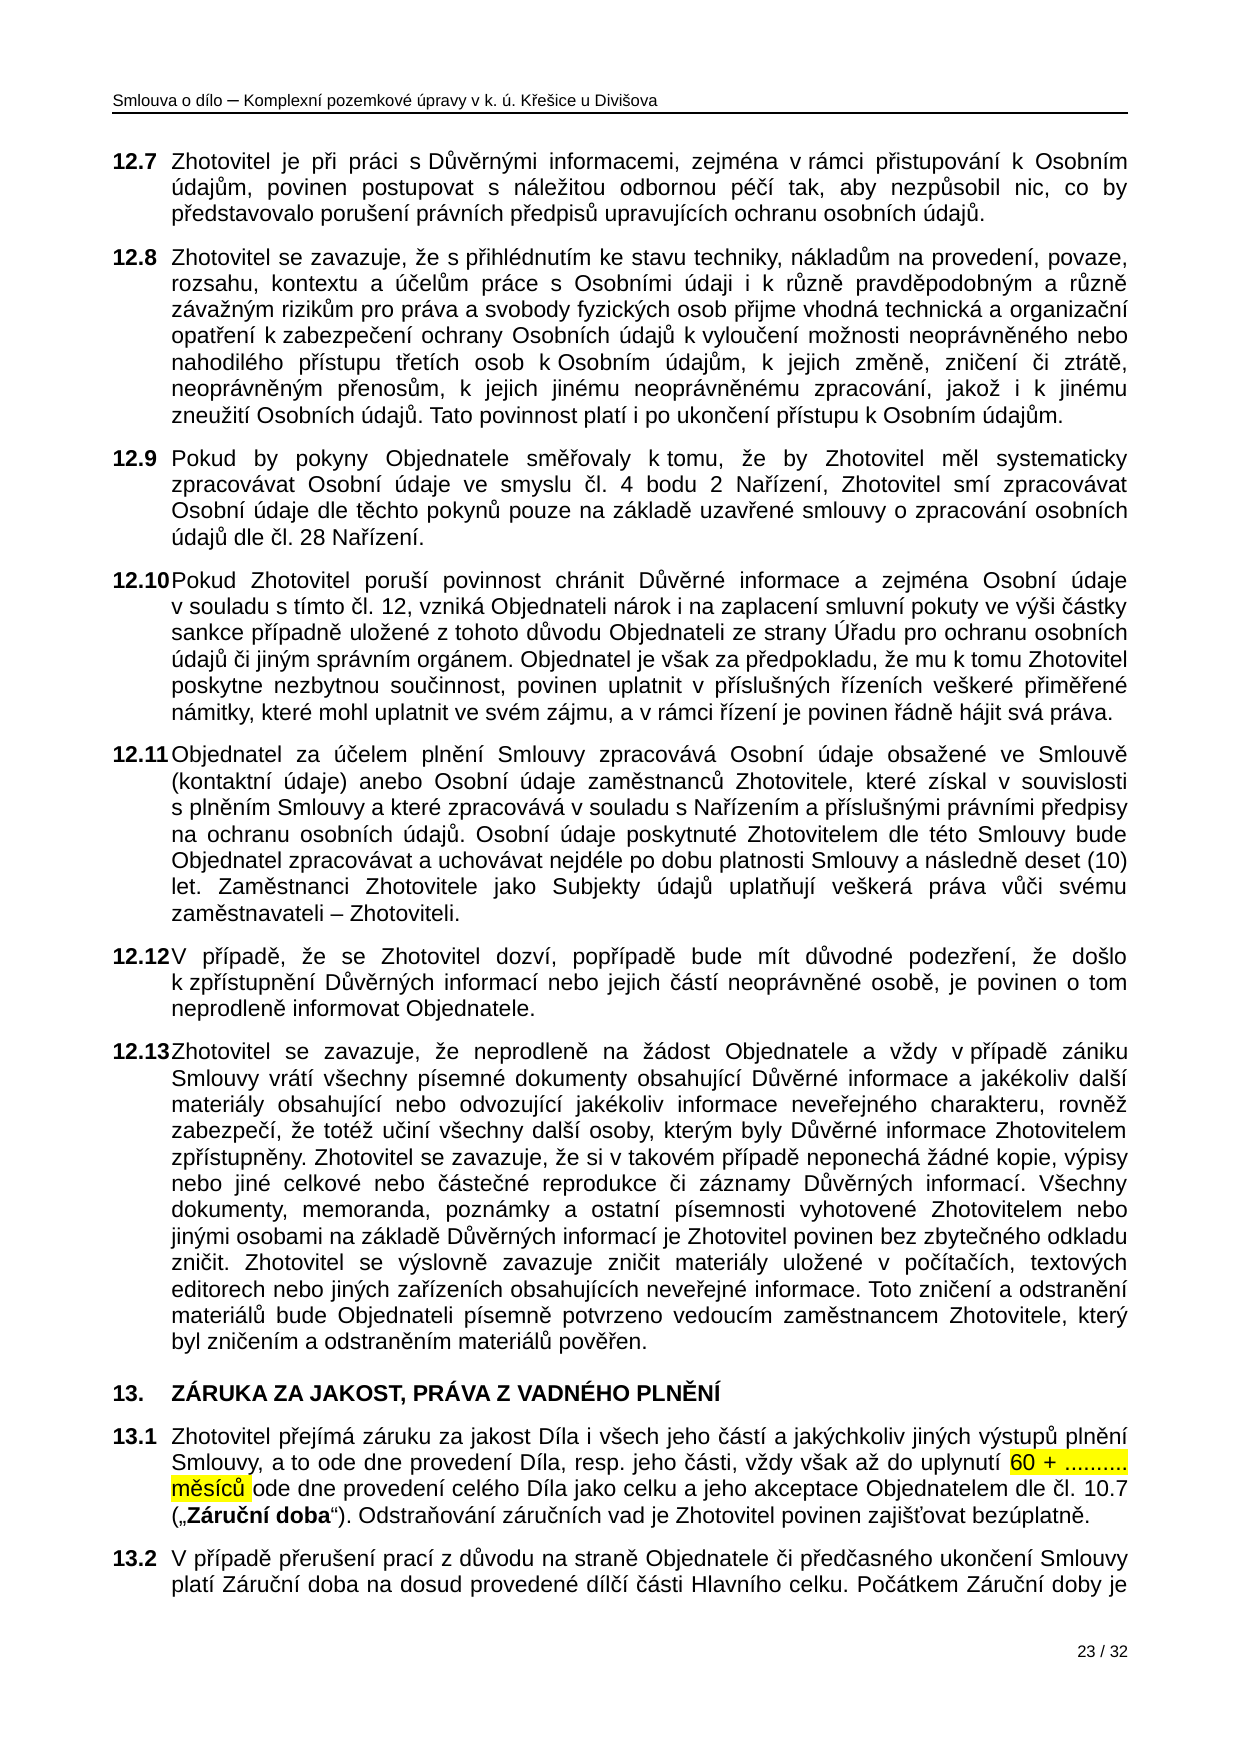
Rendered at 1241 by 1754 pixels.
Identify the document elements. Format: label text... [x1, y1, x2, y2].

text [112, 1545, 1128, 1597]
text Záruka za jakost, práva z vadného plnění [112, 1379, 1128, 1406]
text Zhotovitel se zavazuje, že neprodleně na žádost Objednatele a vždy v případě zániku Smlouvy vrátí všechny písemné dokumenty obsahující Důvěrné informace a jakékoliv další materiály obsahující nebo odvozující jakékoliv informace neveřejného charakteru, rovněž zabezpečí, že totéž učiní všechny další osoby, kterým byly Důvěrné informace Zhotovitelem zpřístupněny. Zhotovitel se zavazuje, že si v takovém případě neponechá žádné kopie, výpisy nebo jiné celkové nebo částečné reprodukce či záznamy Důvěrných informací. Všechny dokumenty, memoranda, poznámky a ostatní písemnosti vyhotovené Zhotovitelem nebo jinými osobami na základě Důvěrných informací je Zhotovitel povinen bez zbytečného odkladu zničit. Zhotovitel se výslovně zavazuje zničit materiály uložené v počítačích, textových editorech nebo jiných zařízeních obsahujících neveřejné informace. Toto zničení a odstranění materiálů bude Objednateli písemně potvrzeno vedoucím zaměstnancem Zhotovitele, který byl zničením a odstraněním materiálů pověřen. [112, 1038, 1128, 1354]
text Pokud Zhotovitel poruší povinnost chránit Důvěrné informace a zejména Osobní údaje v souladu s tímto čl. 12, vzniká Objednateli nárok i na zaplacení smluvní pokuty ve výši částky sankce případně uložené z tohoto důvodu Objednateli ze strany Úřadu pro ochranu osobních údajů či jiným správním orgánem. Objednatel je však za předpokladu, že mu k tomu Zhotovitel poskytne nezbytnou součinnost, povinen uplatnit v příslušných řízeních veškeré přiměřené námitky, které mohl uplatnit ve svém zájmu, a v rámci řízení je povinen řádně hájit svá práva. [112, 567, 1128, 725]
text Objednatel za účelem plnění Smlouvy zpracovává Osobní údaje obsažené ve Smlouvě (kontaktní údaje) anebo Osobní údaje zaměstnanců Zhotovitele, které získal v souvislosti s plněním Smlouvy a které zpracovává v souladu s Nařízením a příslušnými právními předpisy na ochranu osobních údajů. Osobní údaje poskytnuté Zhotovitelem dle této Smlouvy bude Objednatel zpracovávat a uchovávat nejdéle po dobu platnosti Smlouvy a následně deset (10) let. Zaměstnanci Zhotovitele jako Subjekty údajů uplatňují veškerá práva vůči svému zaměstnavateli – Zhotoviteli. [112, 741, 1128, 926]
text V případě, že se Zhotovitel dozví, popřípadě bude mít důvodné podezření, že došlo k zpřístupnění Důvěrných informací nebo jejich částí neoprávněné osobě, je povinen o tom neprodleně informovat Objednatele. [112, 943, 1128, 1022]
text Zhotovitel se zavazuje, že s přihlédnutím ke stavu techniky, nákladům na provedení, povaze, rozsahu, kontextu a účelům práce s Osobními údaji i k různě pravděpodobným a různě závažným rizikům pro práva a svobody fyzických osob přijme vhodná technická a organizační opatření k zabezpečení ochrany Osobních údajů k vyloučení možnosti neoprávněného nebo nahodilého přístupu třetích osob k Osobním údajům, k jejich změně, zničení či ztrátě, neoprávněným přenosům, k jejich jinému neoprávněnému zpracování, jakož i k jinému zneužití Osobních údajů. Tato povinnost platí i po ukončení přístupu k Osobním údajům. [112, 243, 1128, 428]
text Zhotovitel je při práci s Důvěrnými informacemi, zejména v rámci přistupování k Osobním údajům, povinen postupovat s náležitou odbornou péčí tak, aby nezpůsobil nic, co by představovalo porušení právních předpisů upravujících ochranu osobních údajů. [112, 148, 1128, 227]
text Zhotovitel přejímá záruku za jakost Díla i všech jeho částí a jakýchkoliv jiných výstupů plnění Smlouvy, a to ode dne provedení Díla, resp. jeho části, vždy však až do uplynutí 60 + .......... měsíců ode dne provedení celého Díla jako celku a jeho akceptace Objednatelem dle čl. 10.7 („Záruční doba“). Odstraňování záručních vad je Zhotovitel povinen zajišťovat bezúplatně. [112, 1423, 1128, 1528]
text Pokud by pokyny Objednatele směřovaly k tomu, že by Zhotovitel měl systematicky zpracovávat Osobní údaje ve smyslu čl. 4 bodu 2 Nařízení, Zhotovitel smí zpracovávat Osobní údaje dle těchto pokynů pouze na základě uzavřené smlouvy o zpracování osobních údajů dle čl. 28 Nařízení. [112, 444, 1128, 550]
